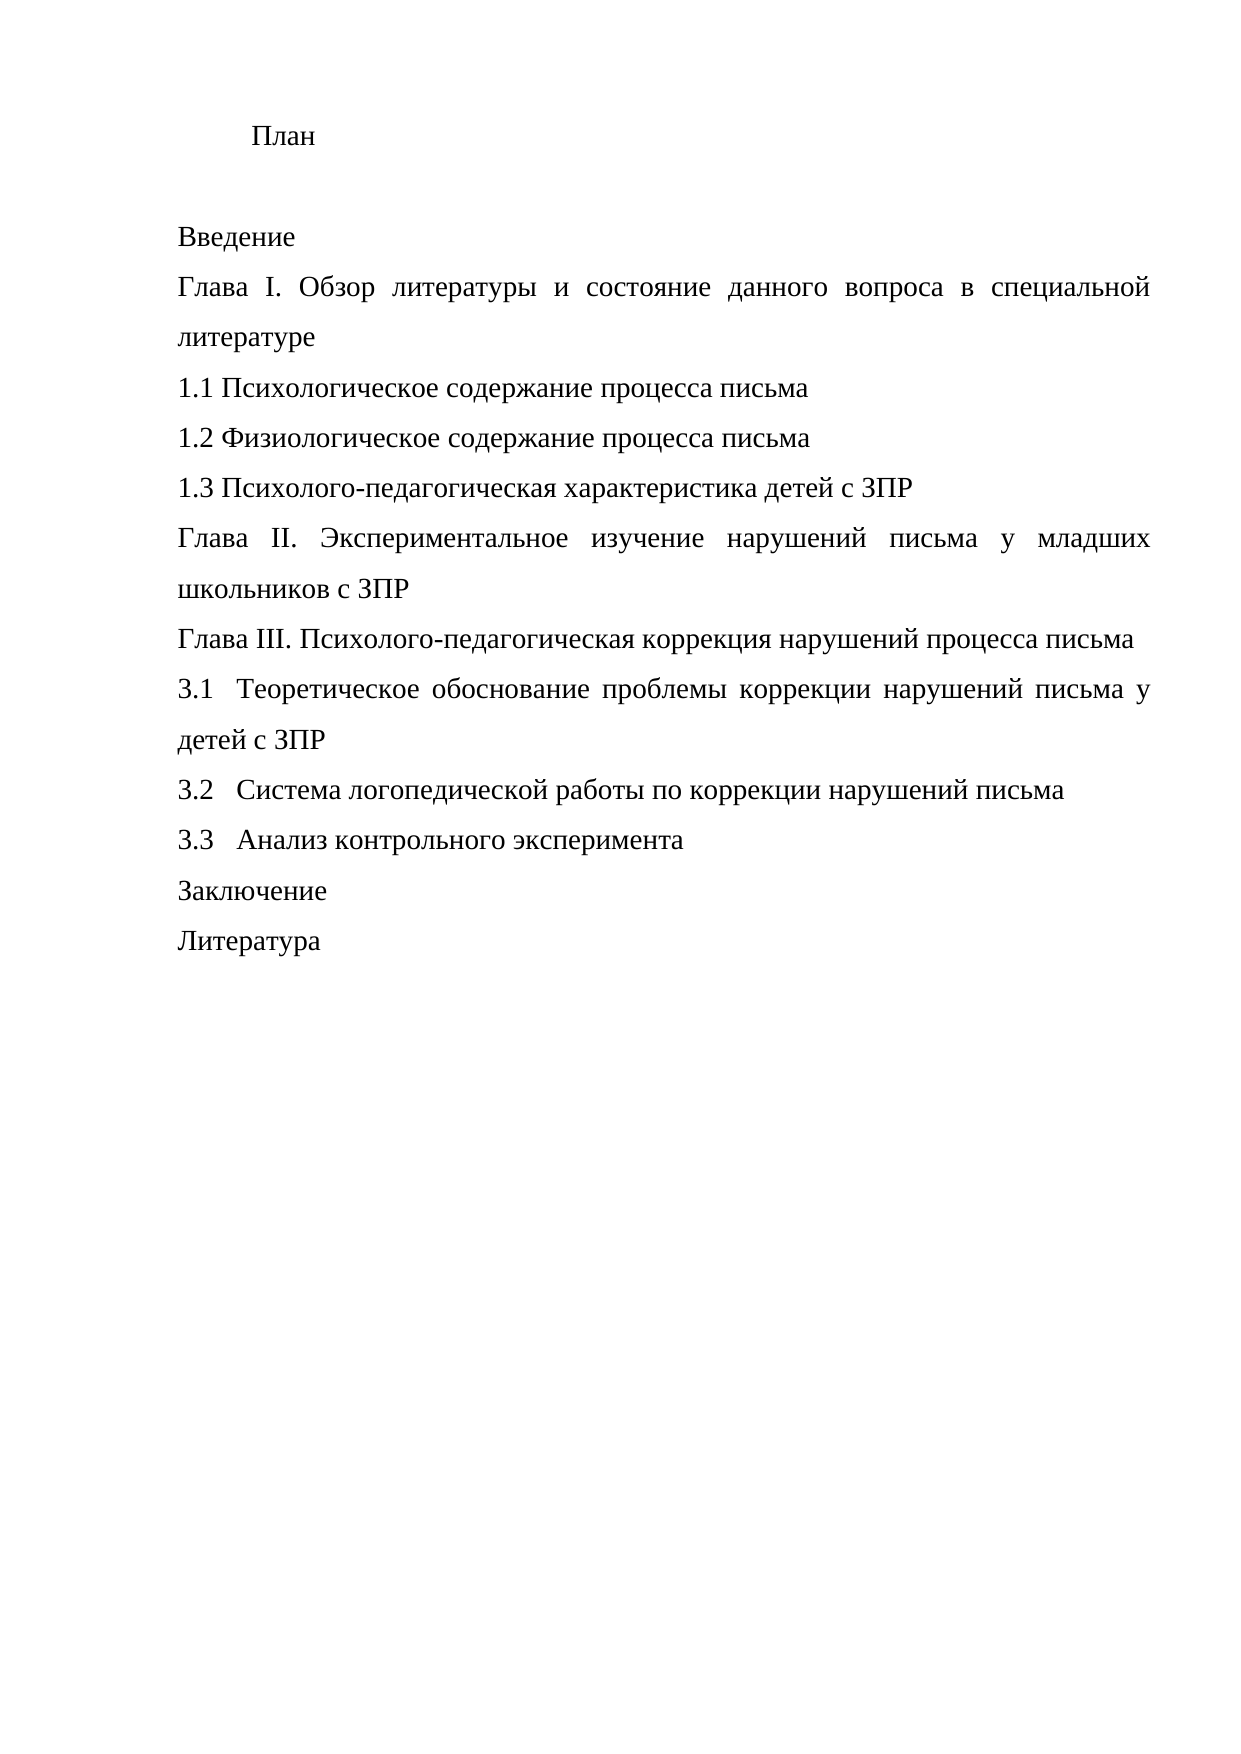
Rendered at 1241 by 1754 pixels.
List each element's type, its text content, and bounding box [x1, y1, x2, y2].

text 1.3 Психолого-педагогическая характеристика детей с ЗПР [177, 470, 1152, 504]
text Введение [177, 219, 1152, 252]
list Теоретическое обоснование проблемы коррекции нарушений письма у детей с ЗПР [177, 672, 1152, 755]
list Анализ контрольного эксперимента [177, 822, 1152, 856]
text Литература [177, 923, 1152, 957]
text План [177, 118, 1152, 152]
text 1.1 Психологическое содержание процесса письма [177, 370, 1152, 403]
text Глава III. Психолого-педагогическая коррекция нарушений процесса письма [177, 621, 1152, 655]
text 1.2 Физиологическое содержание процесса письма [177, 420, 1152, 453]
list Система логопедической работы по коррекции нарушений письма [177, 772, 1152, 806]
text Заключение [177, 873, 1152, 906]
text Глава I. Обзор литературы и состояние данного вопроса в специальной литературе [177, 269, 1152, 353]
text Глава II. Экспериментальное изучение нарушений письма у младших школьников с ЗПР [177, 521, 1152, 604]
